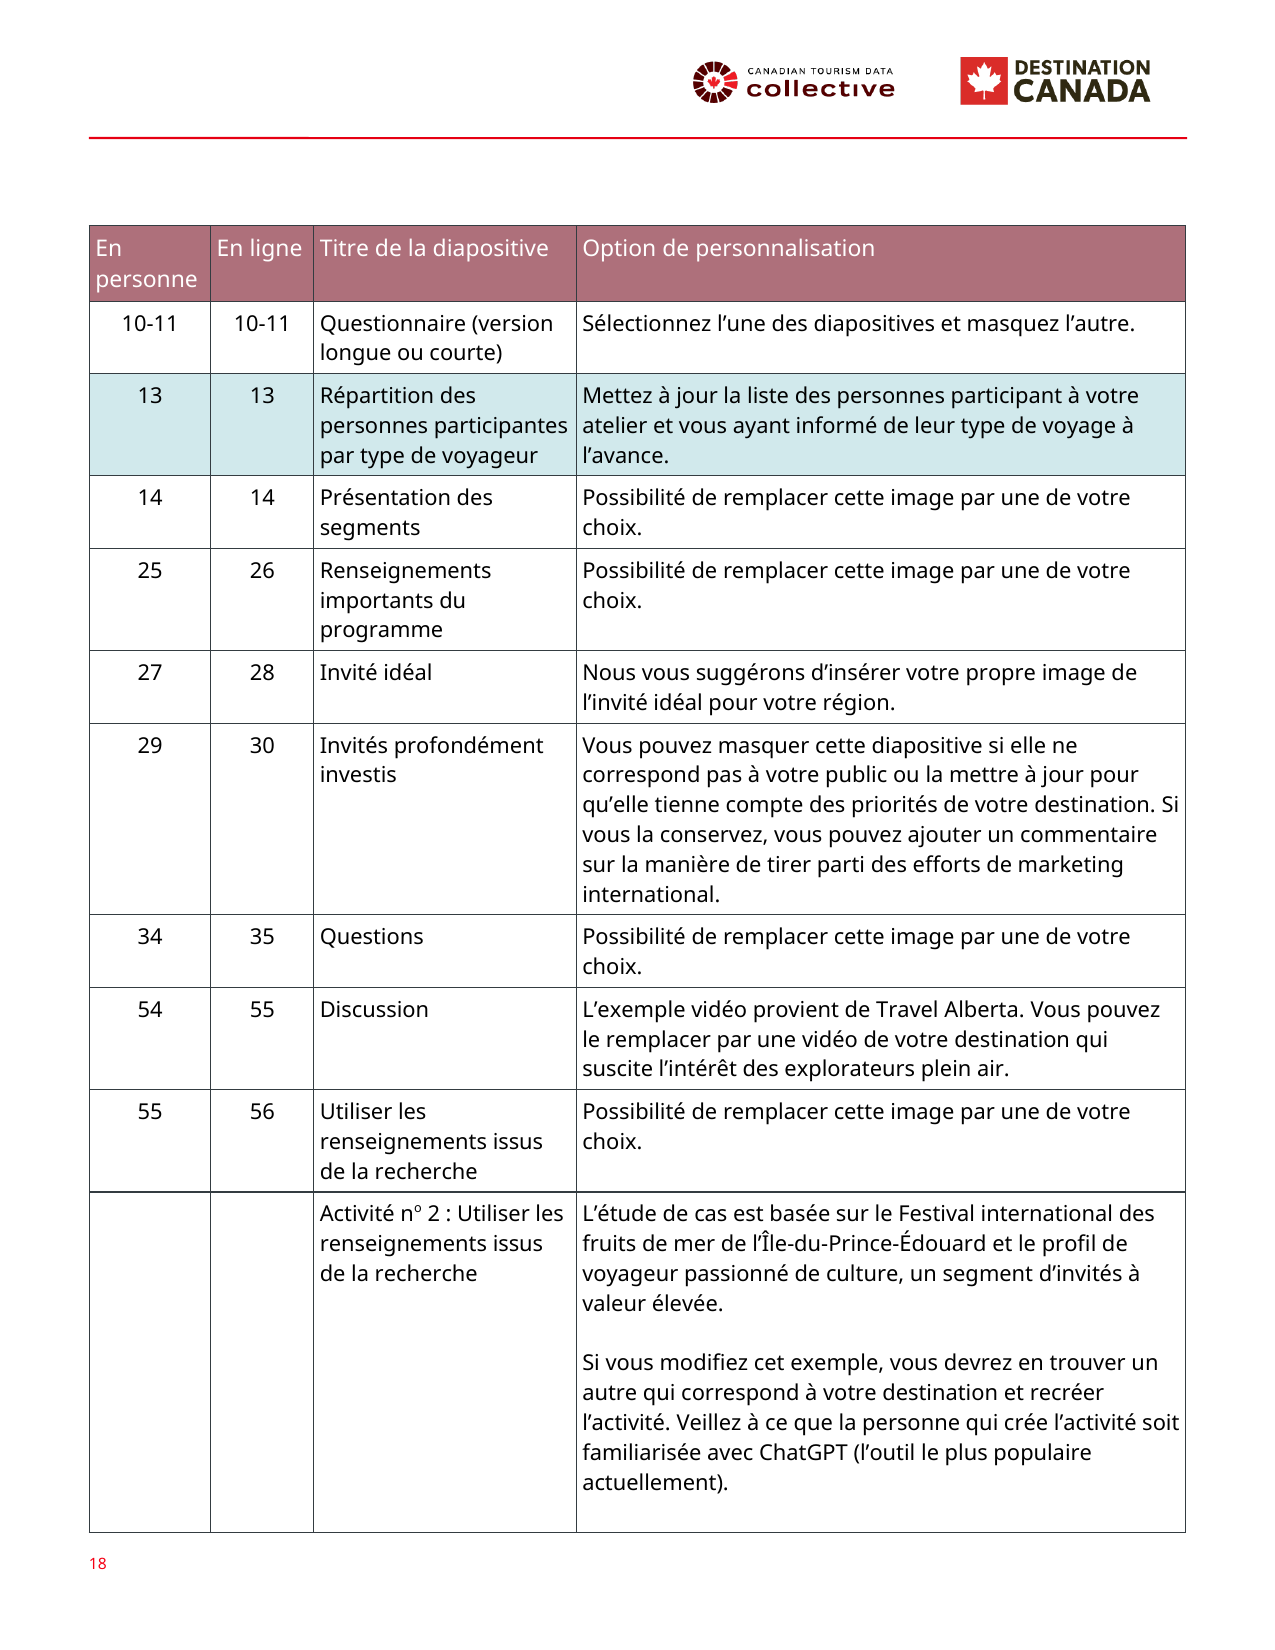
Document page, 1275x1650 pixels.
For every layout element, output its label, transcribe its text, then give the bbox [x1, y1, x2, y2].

table_header Option de personnalisation [577, 226, 1185, 301]
table_header En ligne [211, 226, 313, 301]
table_cell Possibilité de remplacer cette image par une de votre choix. [577, 549, 1185, 650]
table_cell 10-11 [90, 302, 210, 373]
table_cell Présentation des segments [314, 476, 576, 548]
table_cell Nous vous suggérons d’insérer votre propre image de l’invité idéal pour votre région. [577, 651, 1185, 723]
table_cell 29 [90, 724, 210, 914]
table_cell 35 [211, 915, 313, 987]
table_cell 14 [90, 476, 210, 548]
table_cell Mettez à jour la liste des personnes participant à votre atelier et vous ayant informé de leur type de voyage à l’avance. [577, 374, 1185, 475]
table_cell 28 [211, 651, 313, 723]
table_cell Questionnaire (version longue ou courte) [314, 302, 576, 373]
table_cell 10-11 [211, 302, 313, 373]
table_cell [90, 1193, 210, 1532]
table_cell Utiliser les renseignements issus de la recherche [314, 1090, 576, 1191]
table_cell [211, 1193, 313, 1532]
table_cell Invités profondément investis [314, 724, 576, 914]
table_cell 56 [211, 1090, 313, 1191]
table_cell 30 [211, 724, 313, 914]
table_header Titre de la diapositive [314, 226, 576, 301]
table_cell Répartition des personnes participantes par type de voyageur [314, 374, 576, 475]
table_cell Invité idéal [314, 651, 576, 723]
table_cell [314, 1193, 576, 1532]
table_cell 14 [211, 476, 313, 548]
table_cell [577, 1193, 1185, 1532]
table_cell 55 [90, 1090, 210, 1191]
table_cell 54 [90, 988, 210, 1089]
table_cell Possibilité de remplacer cette image par une de votre choix. [577, 476, 1185, 548]
table_cell 26 [211, 549, 313, 650]
table_cell Sélectionnez l’une des diapositives et masquez l’autre. [577, 302, 1185, 373]
picture [672, 44, 1172, 117]
table_cell 13 [90, 374, 210, 475]
table_cell Possibilité de remplacer cette image par une de votre choix. [577, 915, 1185, 987]
table_cell Vous pouvez masquer cette diapositive si elle ne correspond pas à votre public ou la mettre à jour pour qu’elle tienne compte des priorités de votre destination. Si vous la conservez, vous pouvez ajouter un commentaire sur la manière de tirer parti des efforts de marketing international. [577, 724, 1185, 914]
table_cell Possibilité de remplacer cette image par une de votre choix. [577, 1090, 1185, 1191]
table_cell 27 [90, 651, 210, 723]
table_cell 55 [211, 988, 313, 1089]
table_cell Questions [314, 915, 576, 987]
table_cell 25 [90, 549, 210, 650]
table_header En personne [90, 226, 210, 301]
table_cell 34 [90, 915, 210, 987]
table_cell L’exemple vidéo provient de Travel Alberta. Vous pouvez le remplacer par une vidéo de votre destination qui suscite l’intérêt des explorateurs plein air. [577, 988, 1185, 1089]
table_cell Discussion [314, 988, 576, 1089]
table_cell Renseignements importants du programme [314, 549, 576, 650]
table_cell 13 [211, 374, 313, 475]
